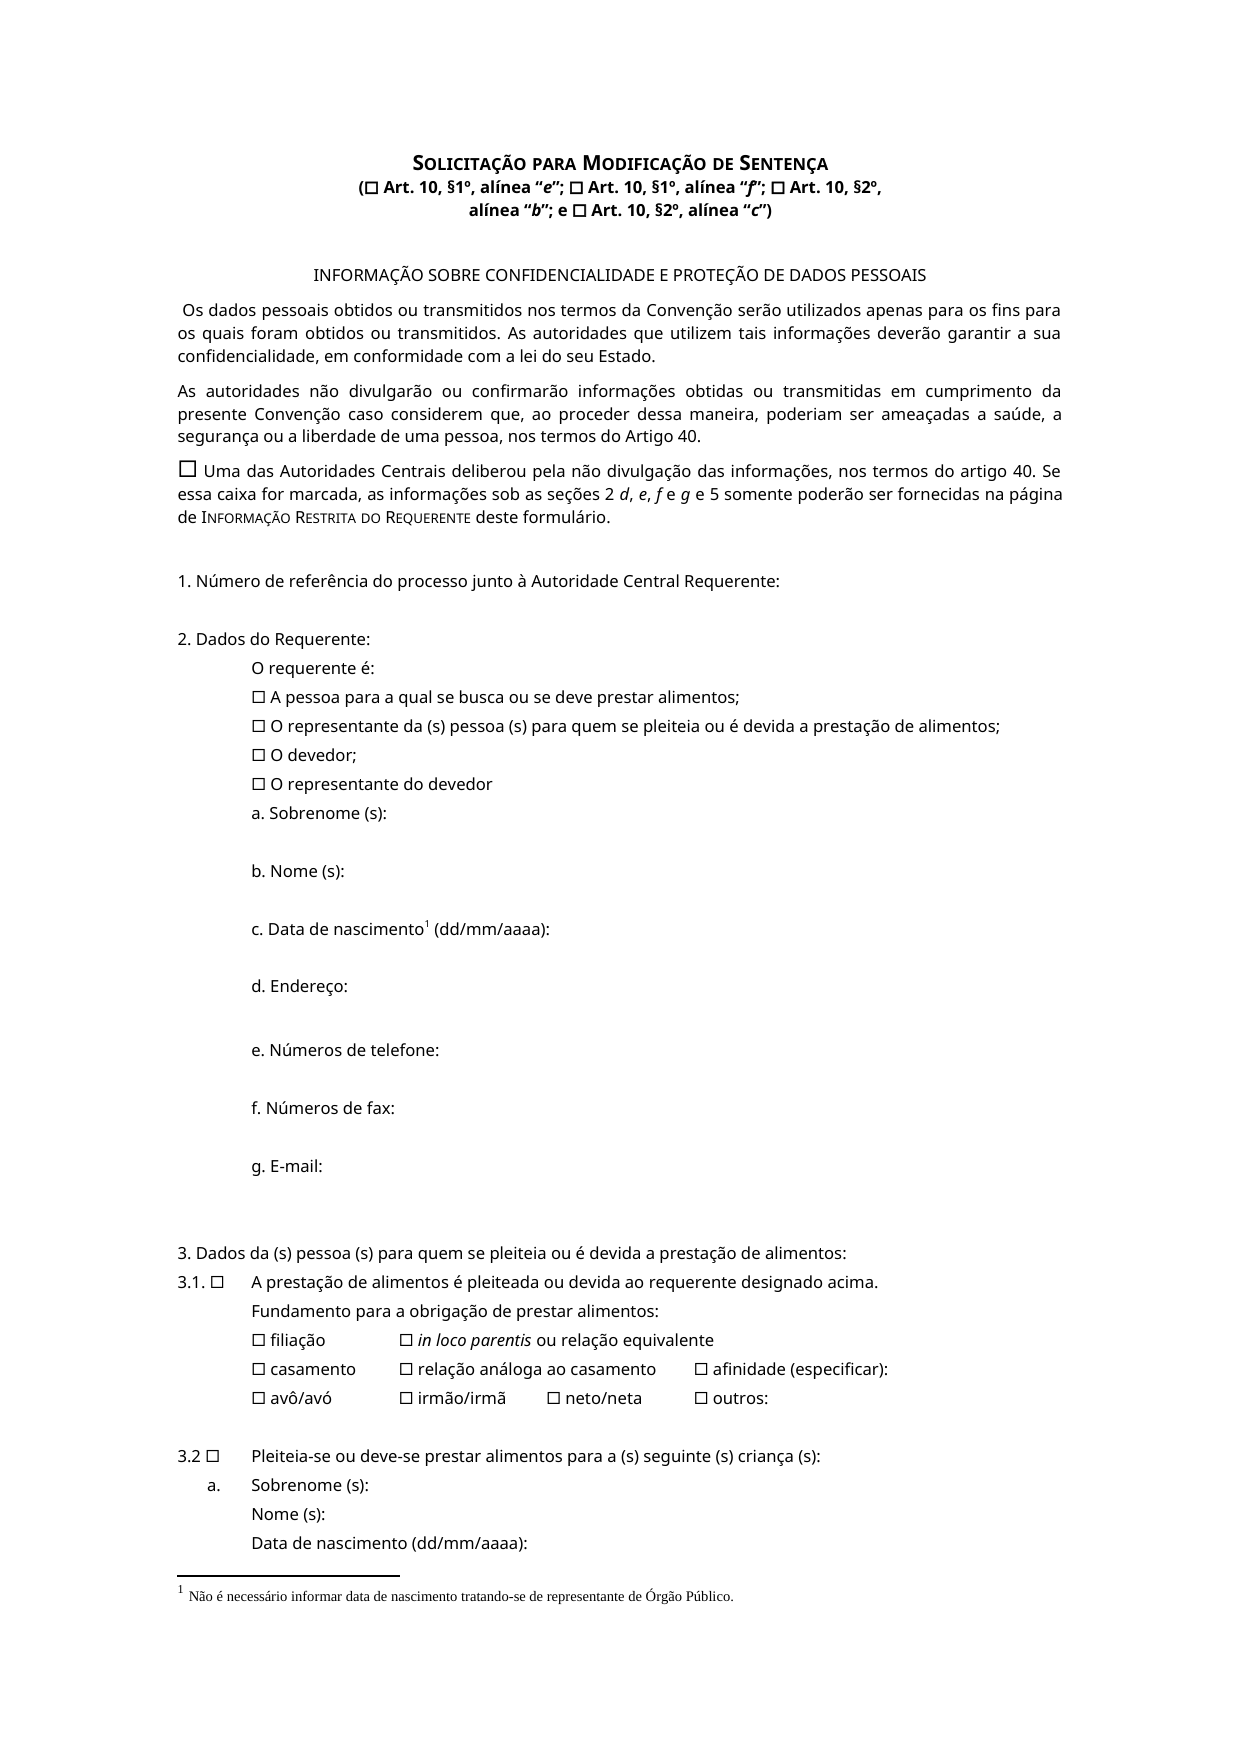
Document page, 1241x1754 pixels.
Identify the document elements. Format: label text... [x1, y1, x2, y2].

text As autoridades não divulgarão ou confirmarão informações obtidas ou transmitidas em cumprimento da presente Convenção caso considerem que, ao proceder dessa maneira, poderiam ser ameaçadas a saúde, a segurança ou a liberdade de uma pessoa, nos termos do Artigo 40. [177, 379, 1063, 447]
text O representante do devedor [177, 772, 1063, 795]
text O representante da (s) pessoa (s) para quem se pleiteia ou é devida a prestação de alimentos; [177, 714, 1063, 737]
text e. Números de telefone: [177, 1039, 1063, 1062]
text f. Números de fax: [177, 1097, 1063, 1119]
text 2. Dados do Requerente: [177, 627, 1063, 650]
text a. Sobrenome (s): [177, 1473, 1063, 1496]
text O devedor; [177, 743, 1063, 766]
text A pessoa para a qual se busca ou se deve prestar alimentos; [177, 685, 1063, 708]
text 1. Número de referência do processo junto à Autoridade Central Requerente: [177, 569, 1063, 592]
text INFORMAÇÃO SOBRE CONFIDENCIALIDADE E PROTEÇÃO DE DADOS PESSOAIS [177, 263, 1063, 286]
text 3.1. A prestação de alimentos é pleiteada ou devida ao requerente designado acima. [177, 1271, 1063, 1293]
text alínea “b”; e Art. 10, §2º, alínea “c”) [177, 199, 1063, 221]
text c. Data de nascimento (dd/mm/aaaa): [177, 917, 1063, 940]
text casamento relação análoga ao casamento afinidade (especificar): [177, 1357, 1063, 1380]
text Data de nascimento (dd/mm/aaaa): [177, 1531, 1063, 1554]
text avô/avó irmão/irmã neto/neta outros: [177, 1386, 1063, 1409]
text g. E-mail: [177, 1155, 1063, 1177]
text Os dados pessoais obtidos ou transmitidos nos termos da Convenção serão utilizados apenas para os fins para os quais foram obtidos ou transmitidos. As autoridades que utilizem tais informações deverão garantir a sua confidencialidade, em conformidade com a lei do seu Estado. [177, 299, 1063, 367]
text Fundamento para a obrigação de prestar alimentos: [177, 1299, 1063, 1322]
text ( Art. 10, §1º, alínea “e”; Art. 10, §1º, alínea “f”; Art. 10, §2º, [177, 176, 1063, 199]
text 3. Dados da (s) pessoa (s) para quem se pleiteia ou é devida a prestação de alimentos: [177, 1242, 1063, 1264]
text Uma das Autoridades Centrais deliberou pela não divulgação das informações, nos termos do artigo 40. Se essa caixa for marcada, as informações sob as seções 2 d, e, f e g e 5 somente poderão ser fornecidas na página de Informação Restrita do Requerente deste formulário. [177, 460, 1063, 528]
text 3.2 Pleiteia-se ou deve-se prestar alimentos para a (s) seguinte (s) criança (s): [177, 1444, 1063, 1467]
text Solicitação para Modificação de Sentença [177, 148, 1063, 176]
text b. Nome (s): [177, 859, 1063, 882]
text filiação in loco parentis ou relação equivalente [177, 1328, 1063, 1351]
text d. Endereço: [177, 975, 1063, 998]
text O requerente é: [177, 656, 1063, 679]
text Nome (s): [177, 1502, 1063, 1525]
text a. Sobrenome (s): [177, 801, 1063, 824]
